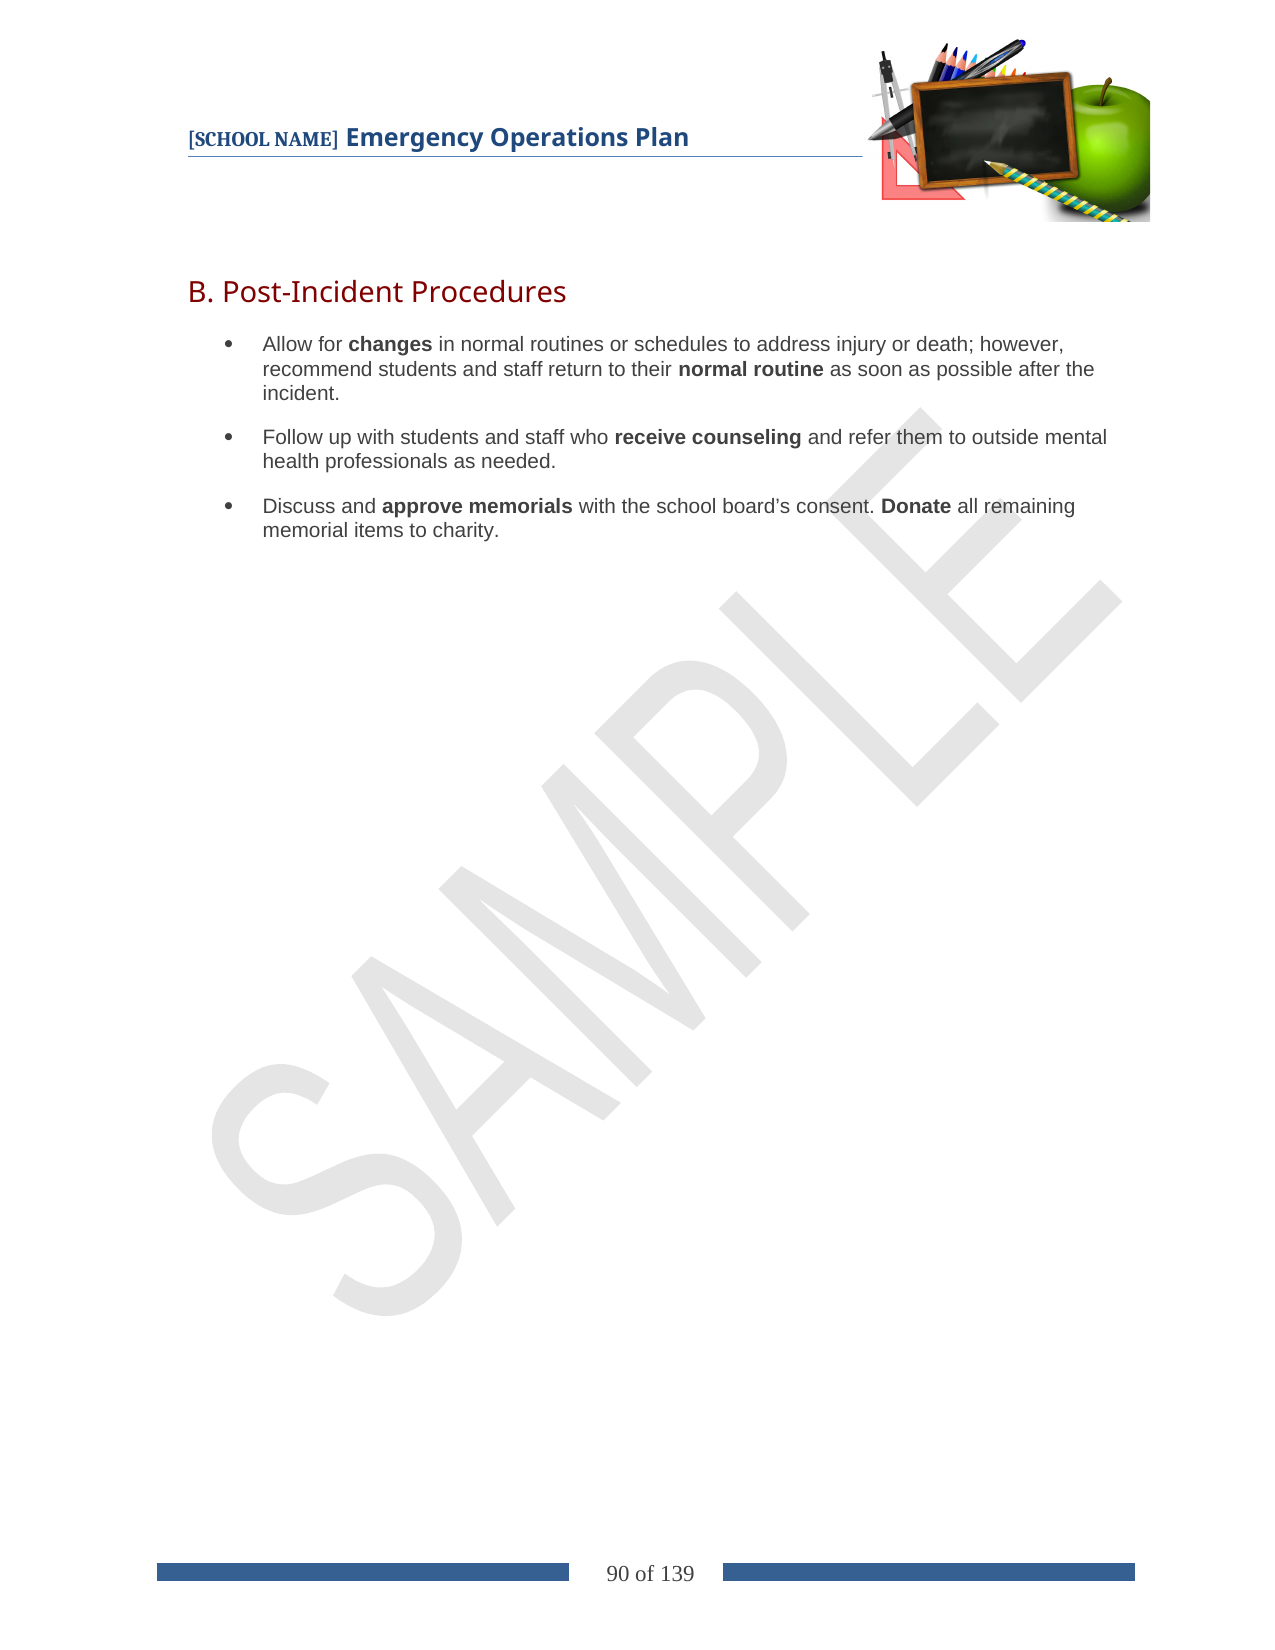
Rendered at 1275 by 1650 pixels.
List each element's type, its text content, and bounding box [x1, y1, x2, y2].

text B. Post-Incident Procedures [187, 272, 1117, 311]
list Follow up with students and staff who receive counseling and refer them to outside mental health professionals as needed. [225, 425, 1117, 473]
list Discuss and approve memorials with the school board’s consent. Donate all remaining memorial items to charity. [225, 494, 1117, 542]
list Allow for changes in normal routines or schedules to address injury or death; however, recommend students and staff return to their normal routine as soon as possible after the incident. [225, 332, 1117, 404]
picture [862, 37, 1150, 221]
